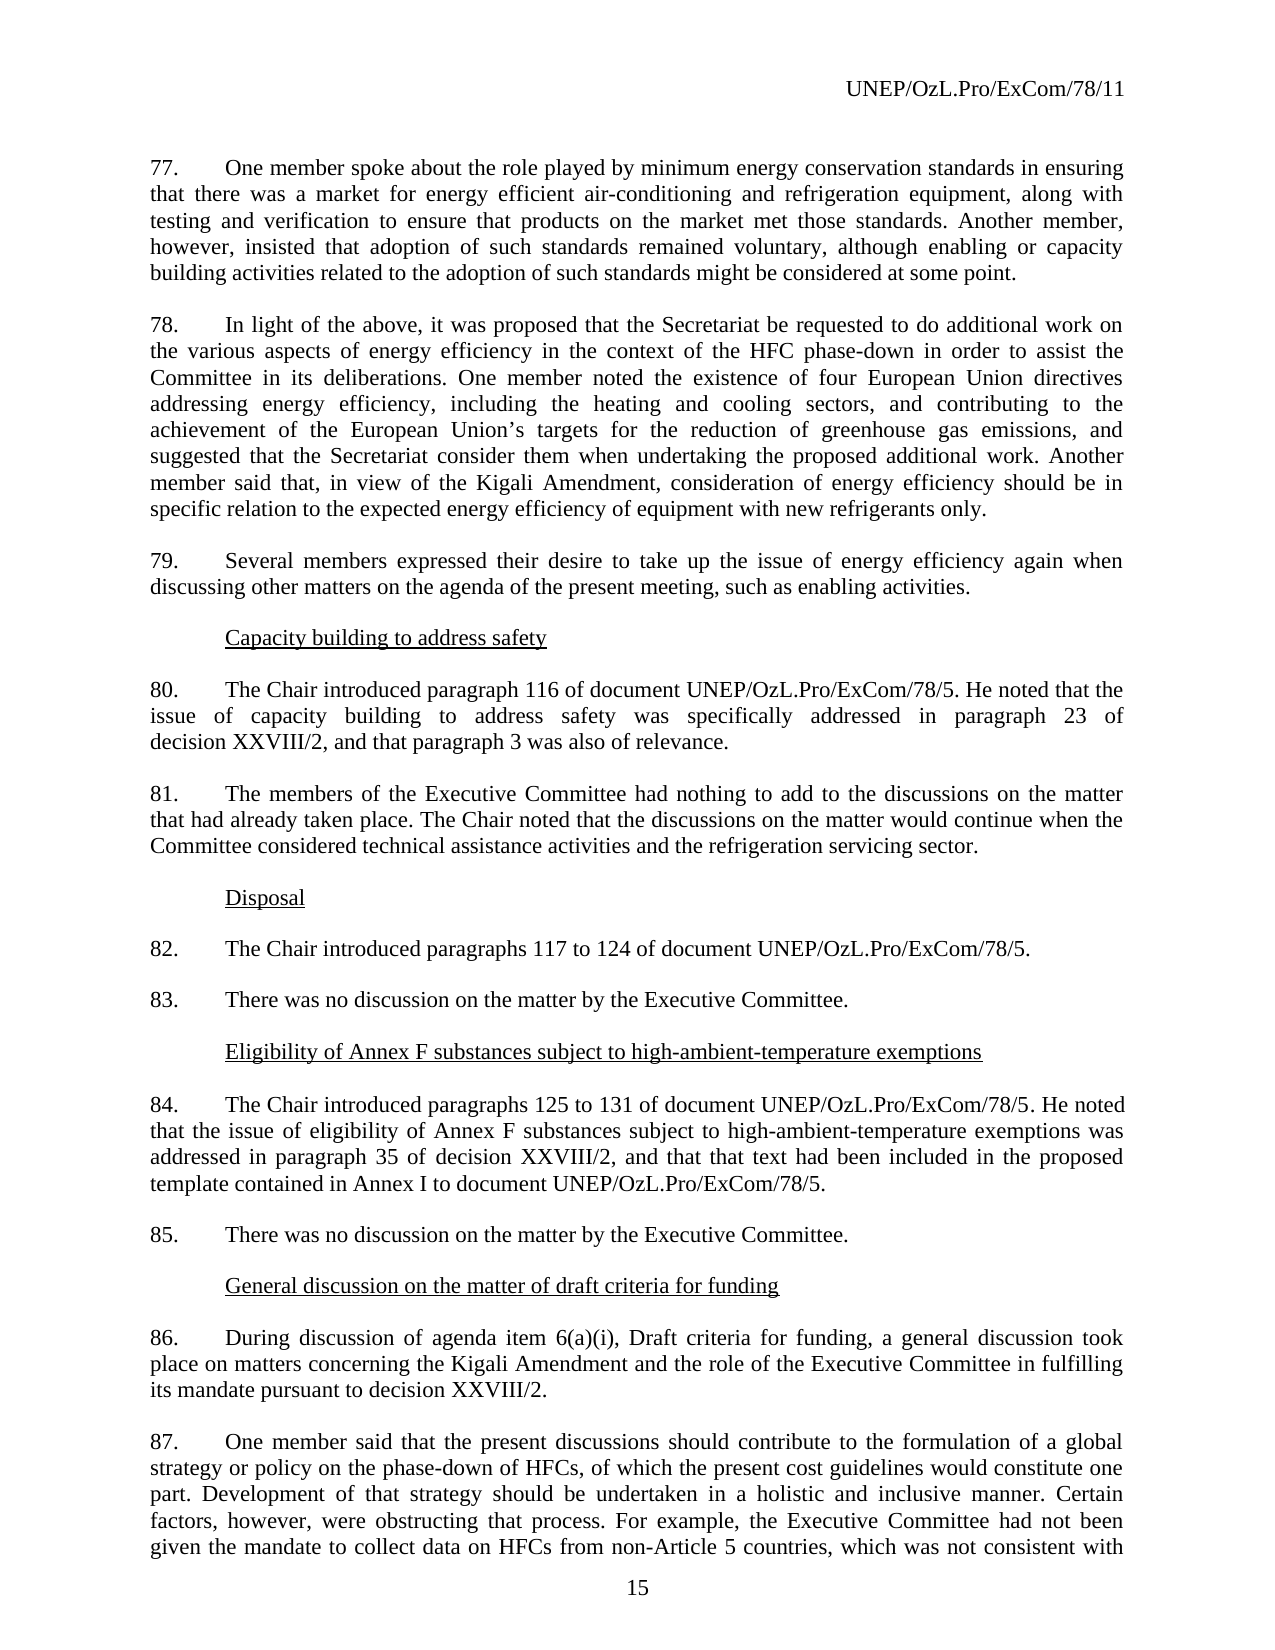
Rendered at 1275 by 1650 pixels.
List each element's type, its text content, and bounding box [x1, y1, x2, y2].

subtitle The Chair introduced paragraph 116 of document UNEP/OzL.Pro/ExCom/78/5. He noted that the issue of capacity building to address safety was specifically addressed in paragraph 23 of decision XXVIII/2, and that paragraph 3 was also of relevance. [150, 676, 1125, 755]
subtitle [150, 1428, 1125, 1559]
subtitle Capacity building to address safety [150, 624, 1125, 651]
subtitle Several members expressed their desire to take up the issue of energy efficiency again when discussing other matters on the agenda of the present meeting, such as enabling activities. [150, 547, 1125, 599]
subtitle During discussion of agenda item 6(a)(i), Draft criteria for funding, a general discussion took place on matters concerning the Kigali Amendment and the role of the Executive Committee in fulfilling its mandate pursuant to decision XXVIII/2. [150, 1324, 1125, 1403]
subtitle In light of the above, it was proposed that the Secretariat be requested to do additional work on the various aspects of energy efficiency in the context of the HFC phase-down in order to assist the Committee in its deliberations. One member noted the existence of four European Union directives addressing energy efficiency, including the heating and cooling sectors, and contributing to the achievement of the European Union’s targets for the reduction of greenhouse gas emissions, and suggested that the Secretariat consider them when undertaking the proposed additional work. Another member said that, in view of the Kigali Amendment, consideration of energy efficiency should be in specific relation to the expected energy efficiency of equipment with new refrigerants only. [150, 311, 1125, 522]
text Eligibility of Annex F substances subject to high-ambient-temperature exemptions [150, 1038, 1125, 1064]
subtitle The Chair introduced paragraphs 125 to 131 of document UNEP/OzL.Pro/ExCom/78/5. He noted that the issue of eligibility of Annex F substances subject to high-ambient-temperature exemptions was addressed in paragraph 35 of decision XXVIII/2, and that that text had been included in the proposed template contained in Annex I to document UNEP/OzL.Pro/ExCom/78/5. [150, 1091, 1125, 1196]
subtitle Disposal [150, 884, 1125, 910]
subtitle The Chair introduced paragraphs 117 to 124 of document UNEP/OzL.Pro/ExCom/78/5. [150, 935, 1125, 962]
subtitle One member spoke about the role played by minimum energy conservation standards in ensuring that there was a market for energy efficient air-conditioning and refrigeration equipment, along with testing and verification to ensure that products on the market met those standards. Another member, however, insisted that adoption of such standards remained voluntary, although enabling or capacity building activities related to the adoption of such standards might be considered at some point. [150, 154, 1125, 286]
subtitle The members of the Executive Committee had nothing to add to the discussions on the matter that had already taken place. The Chair noted that the discussions on the matter would continue when the Committee considered technical assistance activities and the refrigeration servicing sector. [150, 780, 1125, 859]
subtitle General discussion on the matter of draft criteria for funding [150, 1272, 1125, 1299]
subtitle There was no discussion on the matter by the Executive Committee. [150, 987, 1125, 1013]
subtitle There was no discussion on the matter by the Executive Committee. [150, 1221, 1125, 1247]
